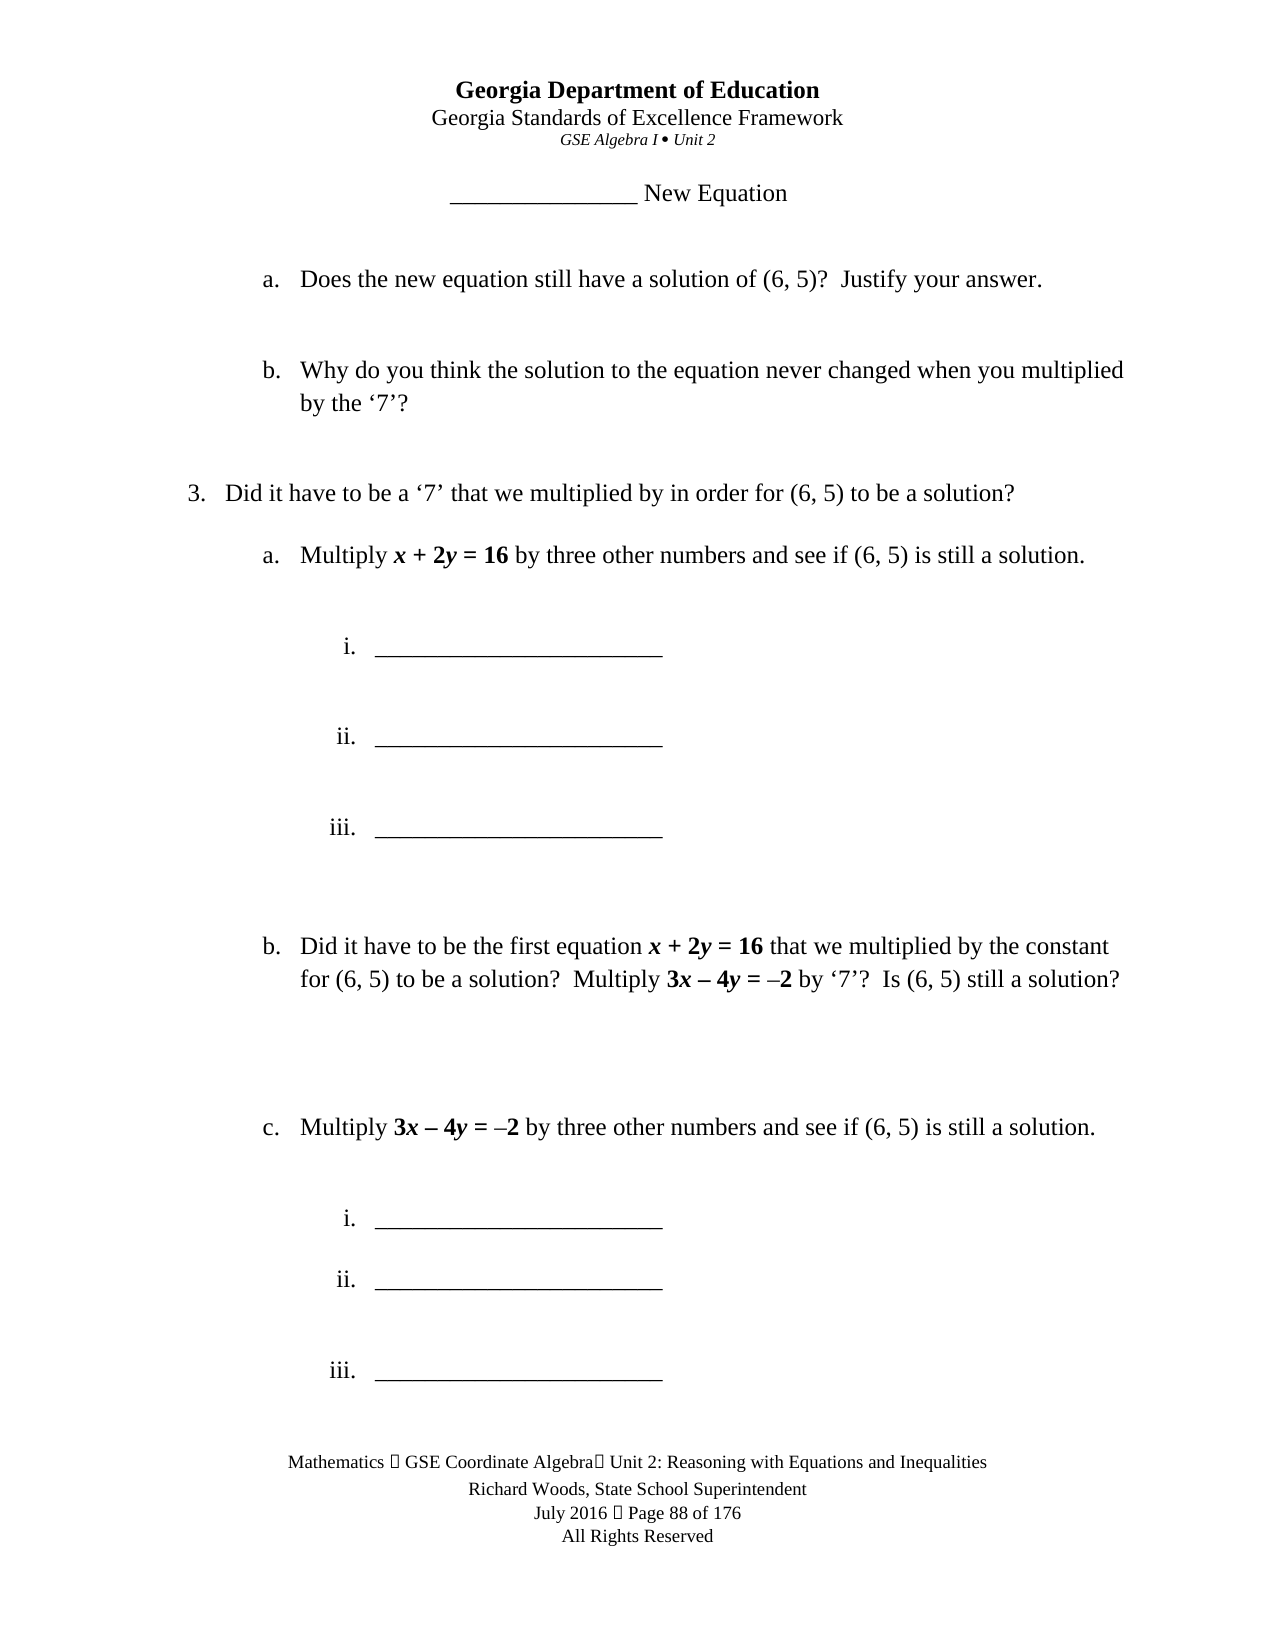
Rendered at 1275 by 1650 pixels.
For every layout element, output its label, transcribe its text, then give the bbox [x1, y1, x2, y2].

list Multiply x + 2y = 16 by three other numbers and see if (6, 5) is still a solution. [262, 540, 1125, 569]
list Multiply 3x – 4y = –2 by three other numbers and see if (6, 5) is still a solution. [262, 1112, 1125, 1141]
list _______________ New Equation [225, 178, 1125, 207]
list Why do you think the solution to the equation never changed when you multiplied by the ‘7’? [262, 355, 1125, 417]
list Does the new equation still have a solution of (6, 5)? Justify your answer. [262, 264, 1125, 293]
list Did it have to be the first equation x + 2y = 16 that we multiplied by the constant for (6, 5) to be a solution? Multiply 3x – 4y = –2 by ‘7’? Is (6, 5) still a solution? [262, 931, 1125, 993]
list _______________________ [356, 1203, 1125, 1231]
list _______________________ [356, 631, 1125, 659]
list _______________________ [356, 1355, 1125, 1384]
list _______________________ [356, 812, 1125, 841]
list _______________________ [356, 1264, 1125, 1293]
list Did it have to be a ‘7’ that we multiplied by in order for (6, 5) to be a solution? [187, 478, 1125, 507]
list _______________________ [356, 721, 1125, 750]
